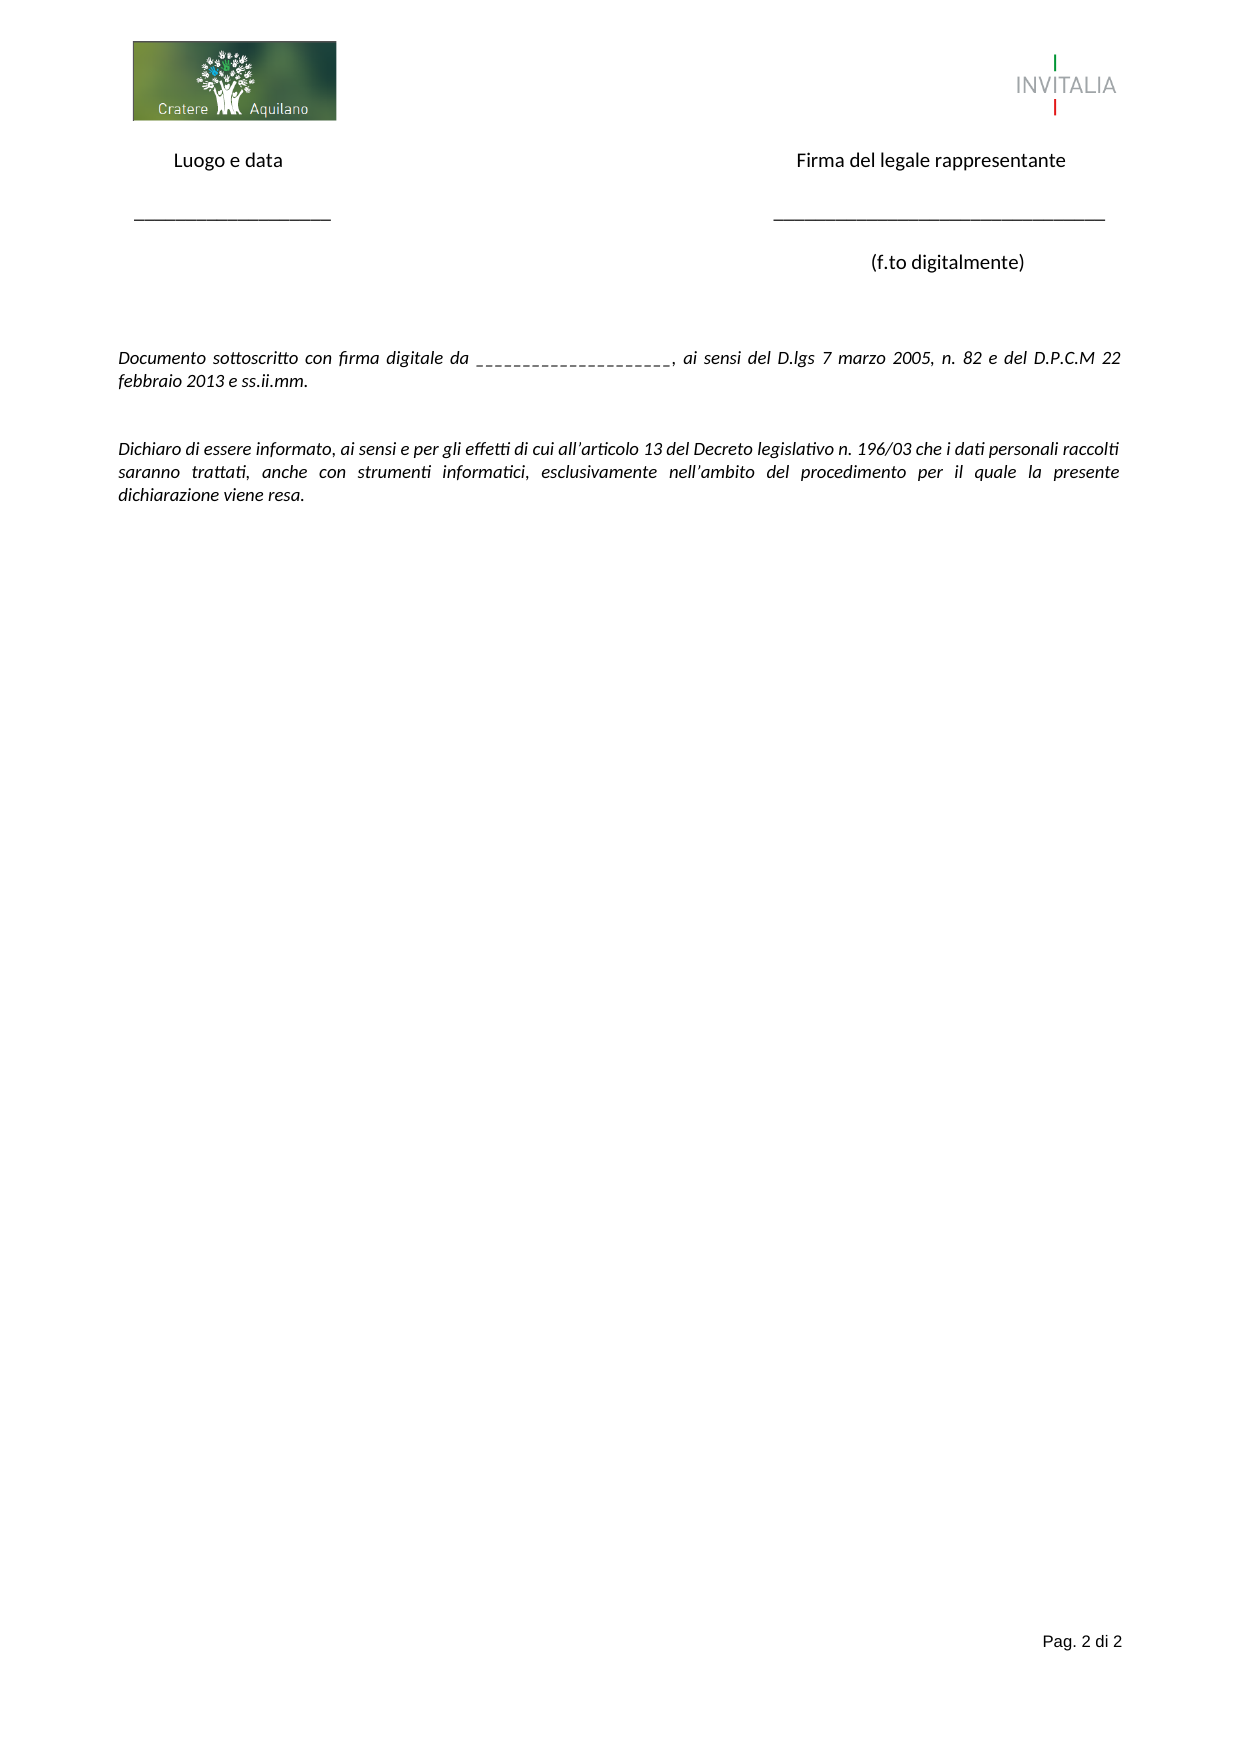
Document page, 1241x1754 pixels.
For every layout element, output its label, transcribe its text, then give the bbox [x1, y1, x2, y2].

text Dichiaro di essere informato, ai sensi e per gli effetti di cui all’articolo 13 del Decreto legislativo n. 196/03 che i dati personali raccolti nno trattati, anche con strumenti informatici, esclusivamente nell’ambito del procedimento per il quale la presente dichiarazione viene resa. [118, 438, 1122, 506]
text ___________________ ________________________________ [118, 198, 1122, 224]
text Documento sottoscritto con firma digitale da _____________________, ai sensi del D.lgs 7 marzo 2005, n. 82 e del D.P.C.M 22 febbraio 2013 e ss.ii.mm. [118, 346, 1122, 392]
text (f.to digitalmente) [118, 249, 1122, 275]
picture [132, 41, 337, 121]
text Luogo e data Firma del legale rappresentante [118, 148, 1122, 173]
picture [999, 42, 1129, 124]
